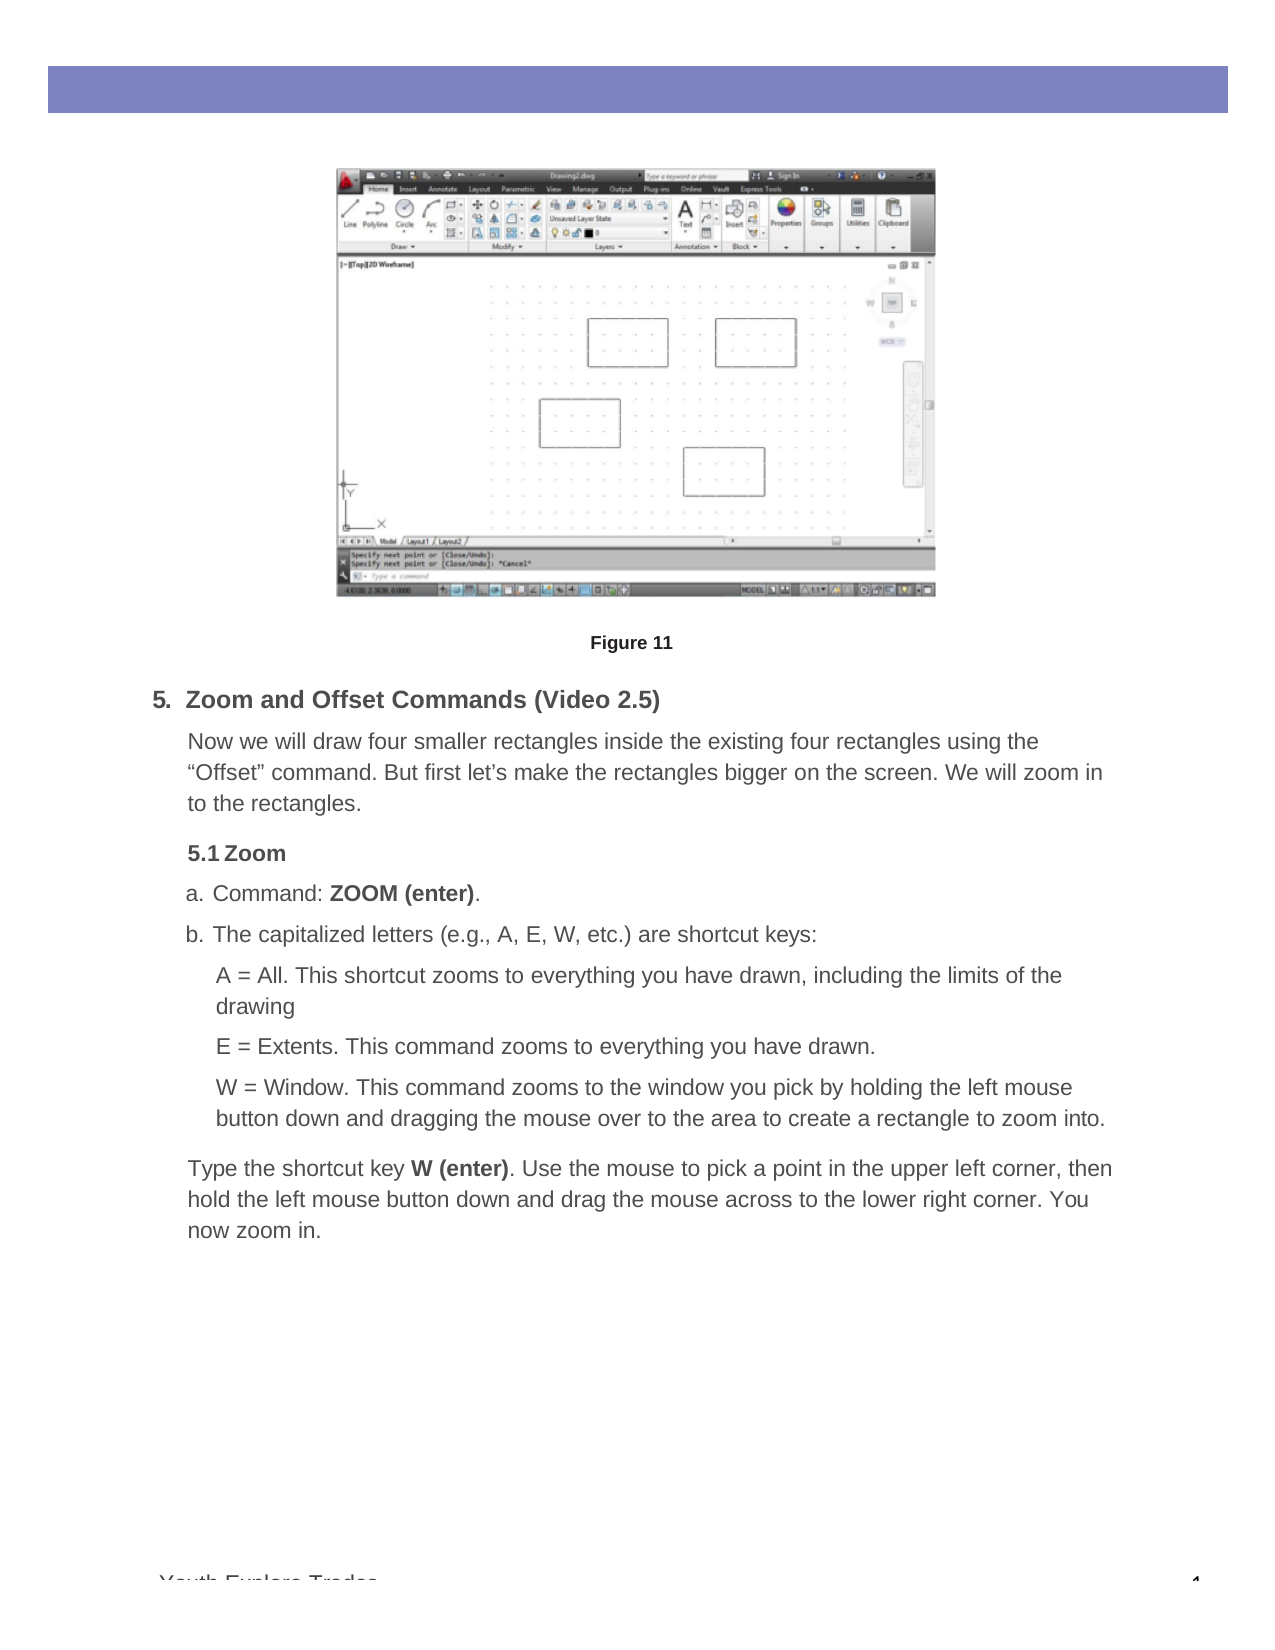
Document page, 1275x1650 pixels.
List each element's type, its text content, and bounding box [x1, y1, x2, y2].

text Figure 11 [585, 632, 678, 653]
list Command: ZOOM (enter). [185, 880, 1239, 907]
text W = Window. This command zooms to the window you pick by holding the left mouse button down and dragging the mouse over to the area to create a rectangle to zoom into. [216, 1074, 1119, 1131]
text A = All. This shortcut zooms to everything you have drawn, including the limits of the drawing [216, 962, 1119, 1019]
subtitle Zoom [187, 840, 1239, 866]
text Now we will draw four smaller rectangles inside the existing four rectangles using the “Offset” command. But first let’s make the rectangles bigger on the screen. We will zoom in to the rectangles. [187, 728, 1113, 816]
text Type the shortcut key W (enter). Use the mouse to pick a point in the upper left corner, then hold the left mouse button down and drag the mouse across to the lower right corner. You now zoom in. [187, 1155, 1119, 1243]
text E = Extents. This command zooms to everything you have drawn. [216, 1033, 1239, 1059]
picture [336, 168, 937, 598]
subtitle Zoom and Offset Commands (Video 2.5) [152, 685, 1239, 714]
list The capitalized letters (e.g., A, E, W, etc.) are shortcut keys: [185, 921, 1239, 947]
